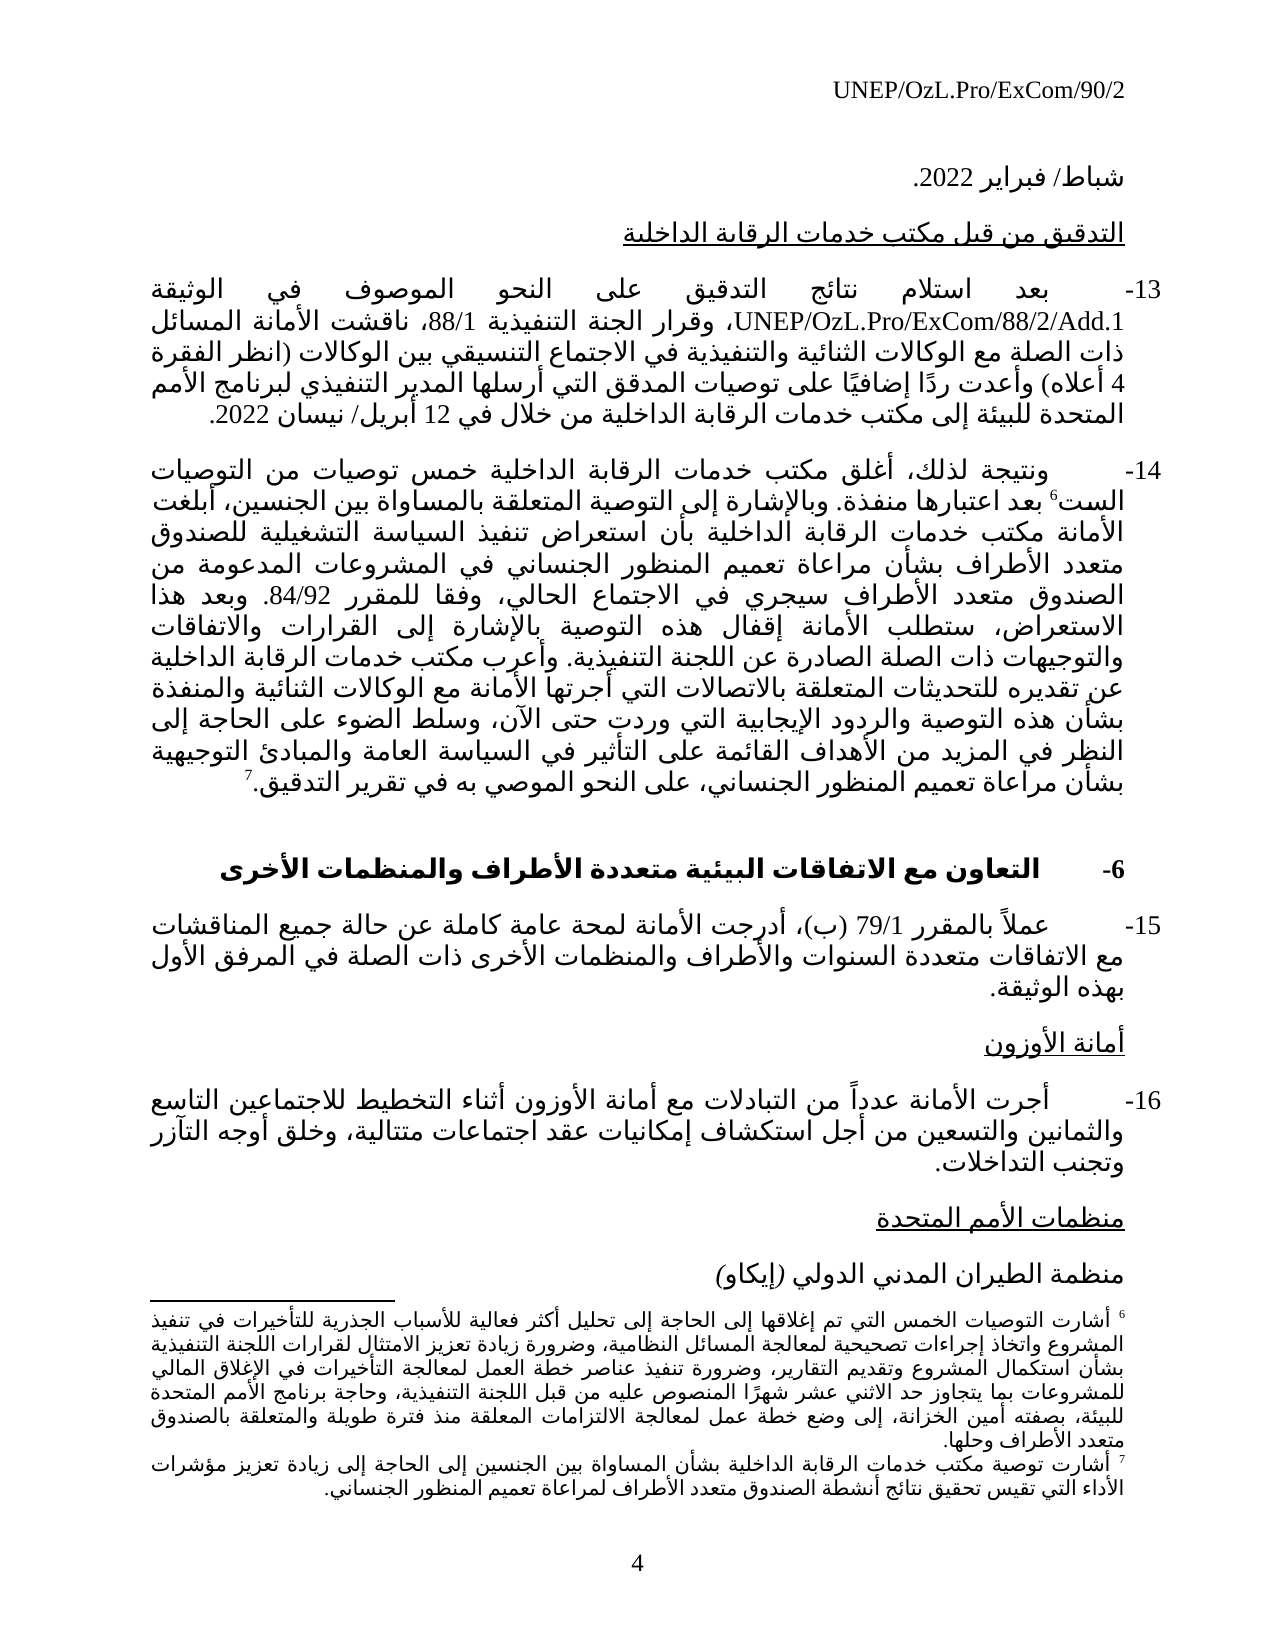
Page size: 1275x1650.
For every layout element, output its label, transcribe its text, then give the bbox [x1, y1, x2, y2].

list أجرت الأمانة عدداً من التبادلات مع أمانة الأوزون أثناء التخطيط للاجتماعين التاسع والثمانين والتسعين من أجل استكشاف إمكانيات عقد اجتماعات متتالية، وخلق أوجه التآزر وتجنب التداخلات. [150, 1084, 1125, 1177]
list منظمات الأمم المتحدة [150, 1202, 1125, 1233]
list 6- التعاون مع الاتفاقات البيئية متعددة الأطراف والمنظمات الأخرى [150, 853, 1125, 884]
list منظمة الطيران المدني الدولي (إيكاو) [150, 1258, 1125, 1289]
list عملاً بالمقرر 79/1 (ب)، أدرجت الأمانة لمحة عامة كاملة عن حالة جميع المناقشات مع الاتفاقات متعددة السنوات والأطراف والمنظمات الأخرى ذات الصلة في المرفق الأول بهذه الوثيقة. [150, 909, 1125, 1003]
list أمانة الأوزون [150, 1028, 1125, 1059]
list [150, 161, 1125, 192]
list ونتيجة لذلك، أغلق مكتب خدمات الرقابة الداخلية خمس توصيات من التوصيات الست بعد اعتبارها منفذة. وبالإشارة إلى التوصية المتعلقة بالمساواة بين الجنسين، أبلغت الأمانة مكتب خدمات الرقابة الداخلية بأن استعراض تنفيذ السياسة التشغيلية للصندوق متعدد الأطراف بشأن مراعاة تعميم المنظور الجنساني في المشروعات المدعومة من الصندوق متعدد الأطراف سيجري في الاجتماع الحالي، وفقا للمقرر 84/92. وبعد هذا الاستعراض، ستطلب الأمانة إقفال هذه التوصية بالإشارة إلى القرارات والاتفاقات والتوجيهات ذات الصلة الصادرة عن اللجنة التنفيذية. وأعرب مكتب خدمات الرقابة الداخلية عن تقديره للتحديثات المتعلقة بالاتصالات التي أجرتها الأمانة مع الوكالات الثنائية والمنفذة بشأن هذه التوصية والردود الإيجابية التي وردت حتى الآن، وسلط الضوء على الحاجة إلى النظر في المزيد من الأهداف القائمة على التأثير في السياسة العامة والمبادئ التوجيهية بشأن مراعاة تعميم المنظور الجنساني، على النحو الموصي به في تقرير التدقيق. [150, 454, 1125, 797]
list التدقيق من قبل مكتب خدمات الرقابة الداخلية [150, 217, 1125, 248]
list بعد استلام نتائج التدقيق على النحو الموصوف في الوثيقة UNEP/OzL.Pro/ExCom/88/2/Add.1، وقرار الجنة التنفيذية 88/1، ناقشت الأمانة المسائل ذات الصلة مع الوكالات الثنائية والتنفيذية في الاجتماع التنسيقي بين الوكالات (انظر الفقرة 4 أعلاه) وأعدت ردًا إضافيًا على توصيات المدقق التي أرسلها المدير التنفيذي لبرنامج الأمم المتحدة للبيئة إلى مكتب خدمات الرقابة الداخلية من خلال في 12 أبريل/ نيسان 2022. [150, 273, 1125, 429]
